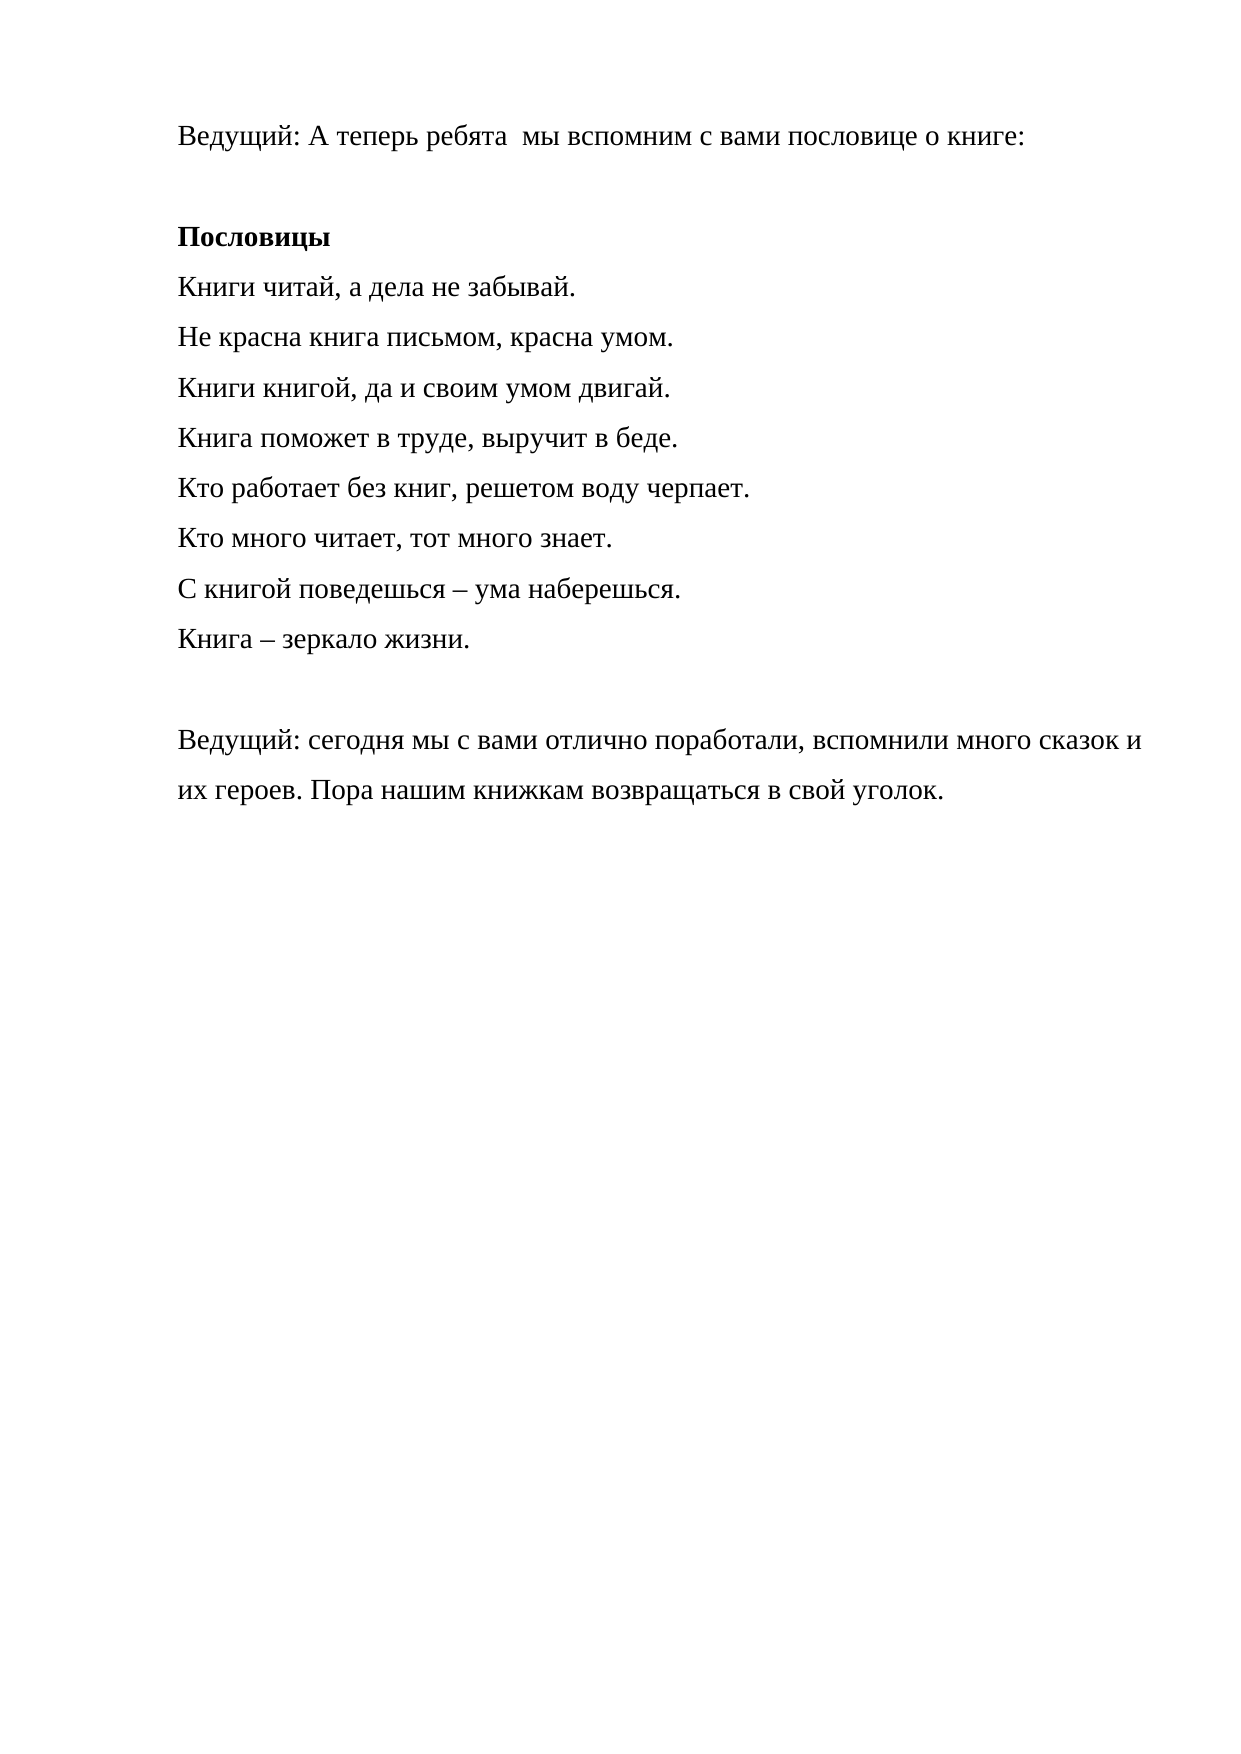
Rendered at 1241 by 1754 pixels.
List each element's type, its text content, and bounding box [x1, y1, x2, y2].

text Кто работает без книг, решетом воду черпает. [177, 470, 1152, 504]
text Не красна книга письмом, красна умом. [177, 319, 1152, 353]
text Ведущий: А теперь ребята мы вспомним с вами пословице о книге: [177, 118, 1152, 152]
text Пословицы [177, 219, 1152, 252]
text Кто много читает, тот много знает. [177, 521, 1152, 554]
text Книга – зеркало жизни. [177, 621, 1152, 655]
text Книги книгой, да и своим умом двигай. [177, 370, 1152, 403]
text С книгой поведешься – ума наберешься. [177, 571, 1152, 604]
text Книги читай, а дела не забывай. [177, 269, 1152, 303]
text Ведущий: сегодня мы с вами отлично поработали, вспомнили много сказок и их героев. Пора нашим книжкам возвращаться в свой уголок. [177, 722, 1152, 806]
text Книга поможет в труде, выручит в беде. [177, 420, 1152, 453]
